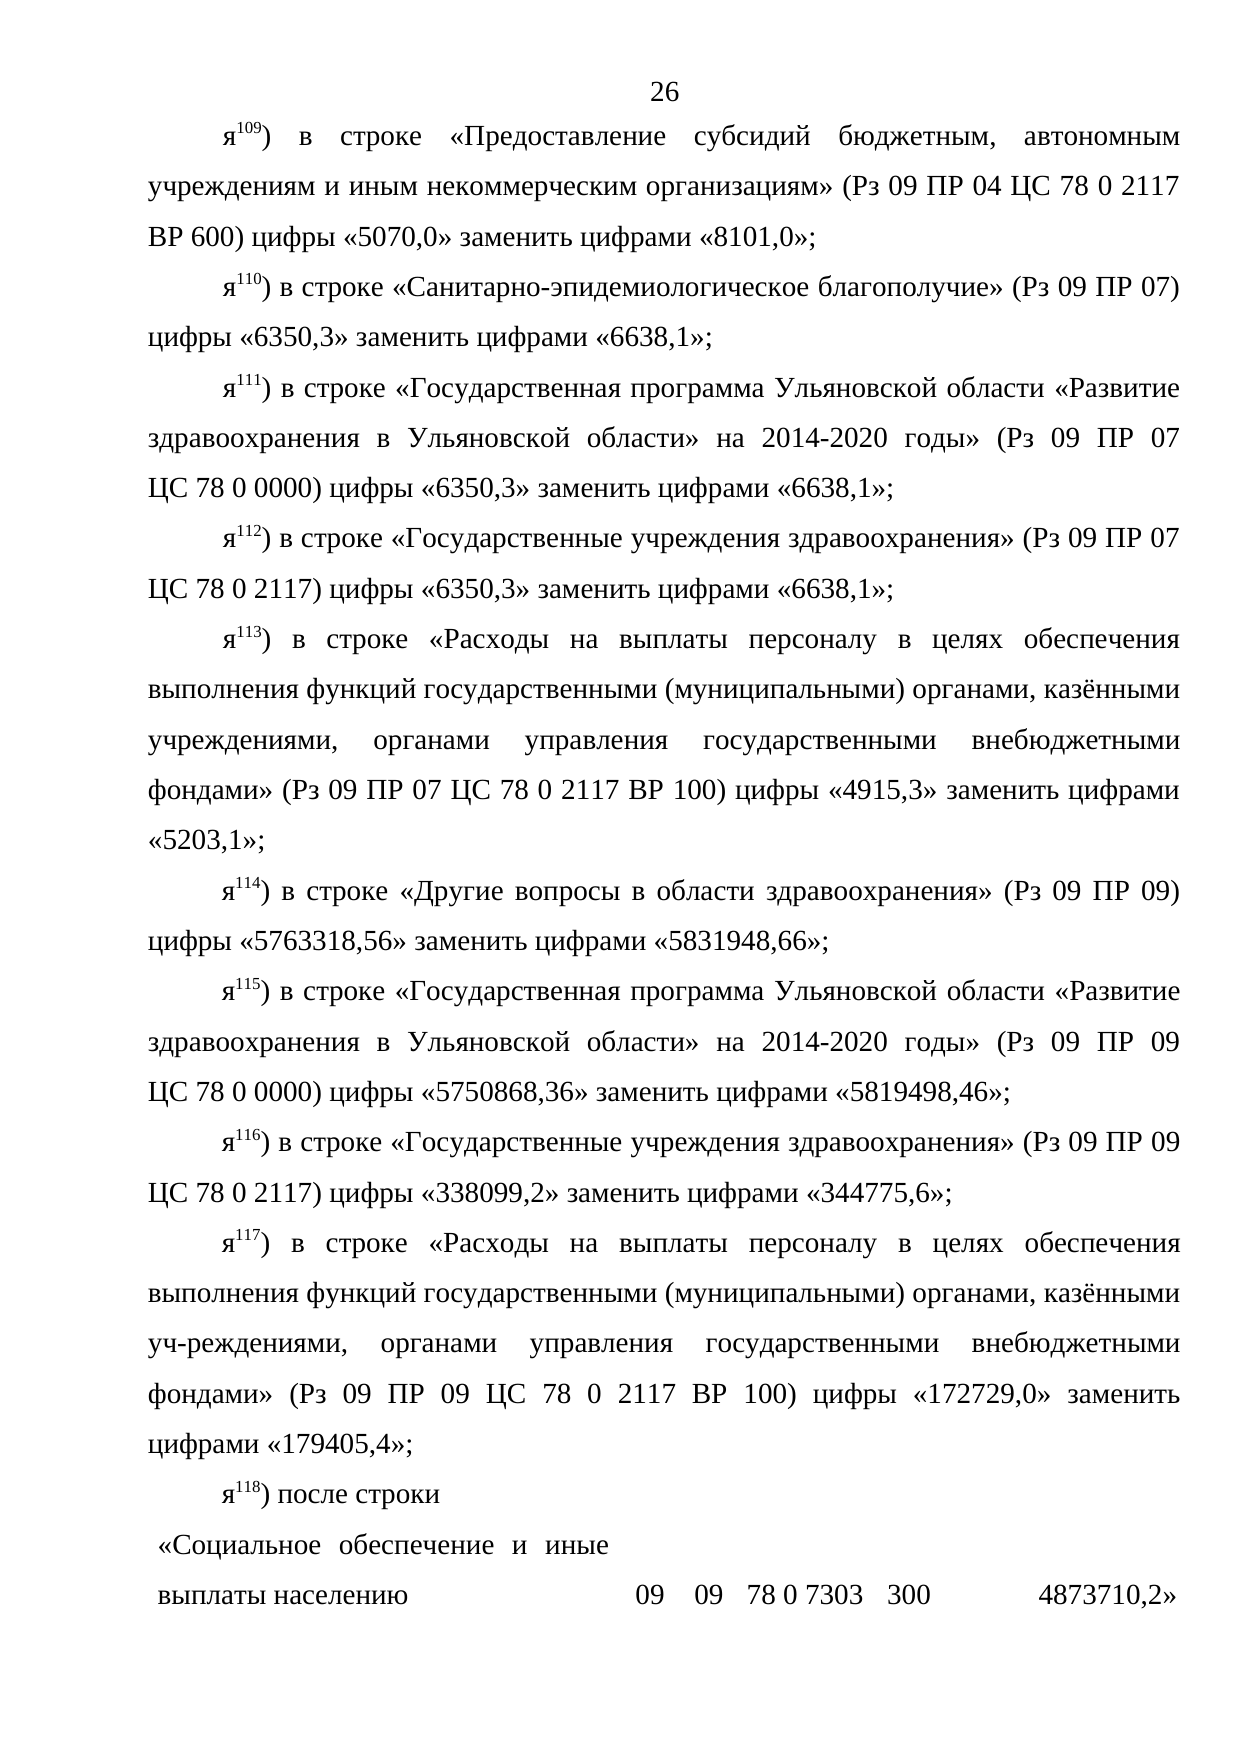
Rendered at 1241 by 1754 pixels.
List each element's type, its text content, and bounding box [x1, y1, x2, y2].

table_header 78 0 7303 [738, 1527, 871, 1623]
table_header 300 [871, 1527, 946, 1623]
text я116) в строке «Государственные учреждения здравоохранения» (Рз 09 ПР 09 ЦС 78 0 2117) цифры «338099,2» заменить цифрами «344775,6»; [148, 1124, 1181, 1208]
text я110) в строке «Санитарно-эпидемиологическое благополучие» (Рз 09 ПР 07) цифры «6350,3» заменить цифрами «6638,1»; [148, 269, 1181, 353]
text я109) в строке «Предоставление субсидий бюджетным, автономным учреждениям и иным некоммерческим организациям» (Рз 09 ПР 04 ЦС 78 0 2117 ВР 600) цифры «5070,0» заменить цифрами «8101,0»; [148, 118, 1181, 252]
table_header 09 [620, 1527, 679, 1623]
table_header 4873710,2» [946, 1527, 1188, 1623]
text я113) в строке «Расходы на выплаты персоналу в целях обеспечения выполнения функций государственными (муниципальными) органами, казёнными учреждениями, органами управления государственными внебюджетными фондами» (Рз 09 ПР 07 ЦС 78 0 2117 ВР 100) цифры «4915,3» заменить цифрами «5203,1»; [148, 621, 1181, 856]
text я112) в строке «Государственные учреждения здравоохранения» (Рз 09 ПР 07 ЦС 78 0 2117) цифры «6350,3» заменить цифрами «6638,1»; [148, 521, 1181, 604]
text я115) в строке «Государственная программа Ульяновской области «Развитие здравоохранения в Ульяновской области» на 2014-2020 годы» (Рз 09 ПР 09 ЦС 78 0 0000) цифры «5750868,36» заменить цифрами «5819498,46»; [148, 973, 1181, 1108]
text я114) в строке «Другие вопросы в области здравоохранения» (Рз 09 ПР 09) цифры «5763318,56» заменить цифрами «5831948,66»; [148, 873, 1181, 957]
text я118) после строки [148, 1477, 1181, 1510]
table_header 09 [679, 1527, 738, 1623]
text я111) в строке «Государственная программа Ульяновской области «Развитие здравоохранения в Ульяновской области» на 2014-2020 годы» (Рз 09 ПР 07 ЦС 78 0 0000) цифры «6350,3» заменить цифрами «6638,1»; [148, 370, 1181, 504]
text я117) в строке «Расходы на выплаты персоналу в целях обеспечения выполнения функций государственными (муниципальными) органами, казёнными уч-реждениями, органами управления государственными внебюджетными фондами» (Рз 09 ПР 09 ЦС 78 0 2117 ВР 100) цифры «172729,0» заменить цифрами «179405,4»; [148, 1225, 1181, 1460]
table_header «Социальное обеспечение и иные выплаты населению [146, 1527, 620, 1623]
